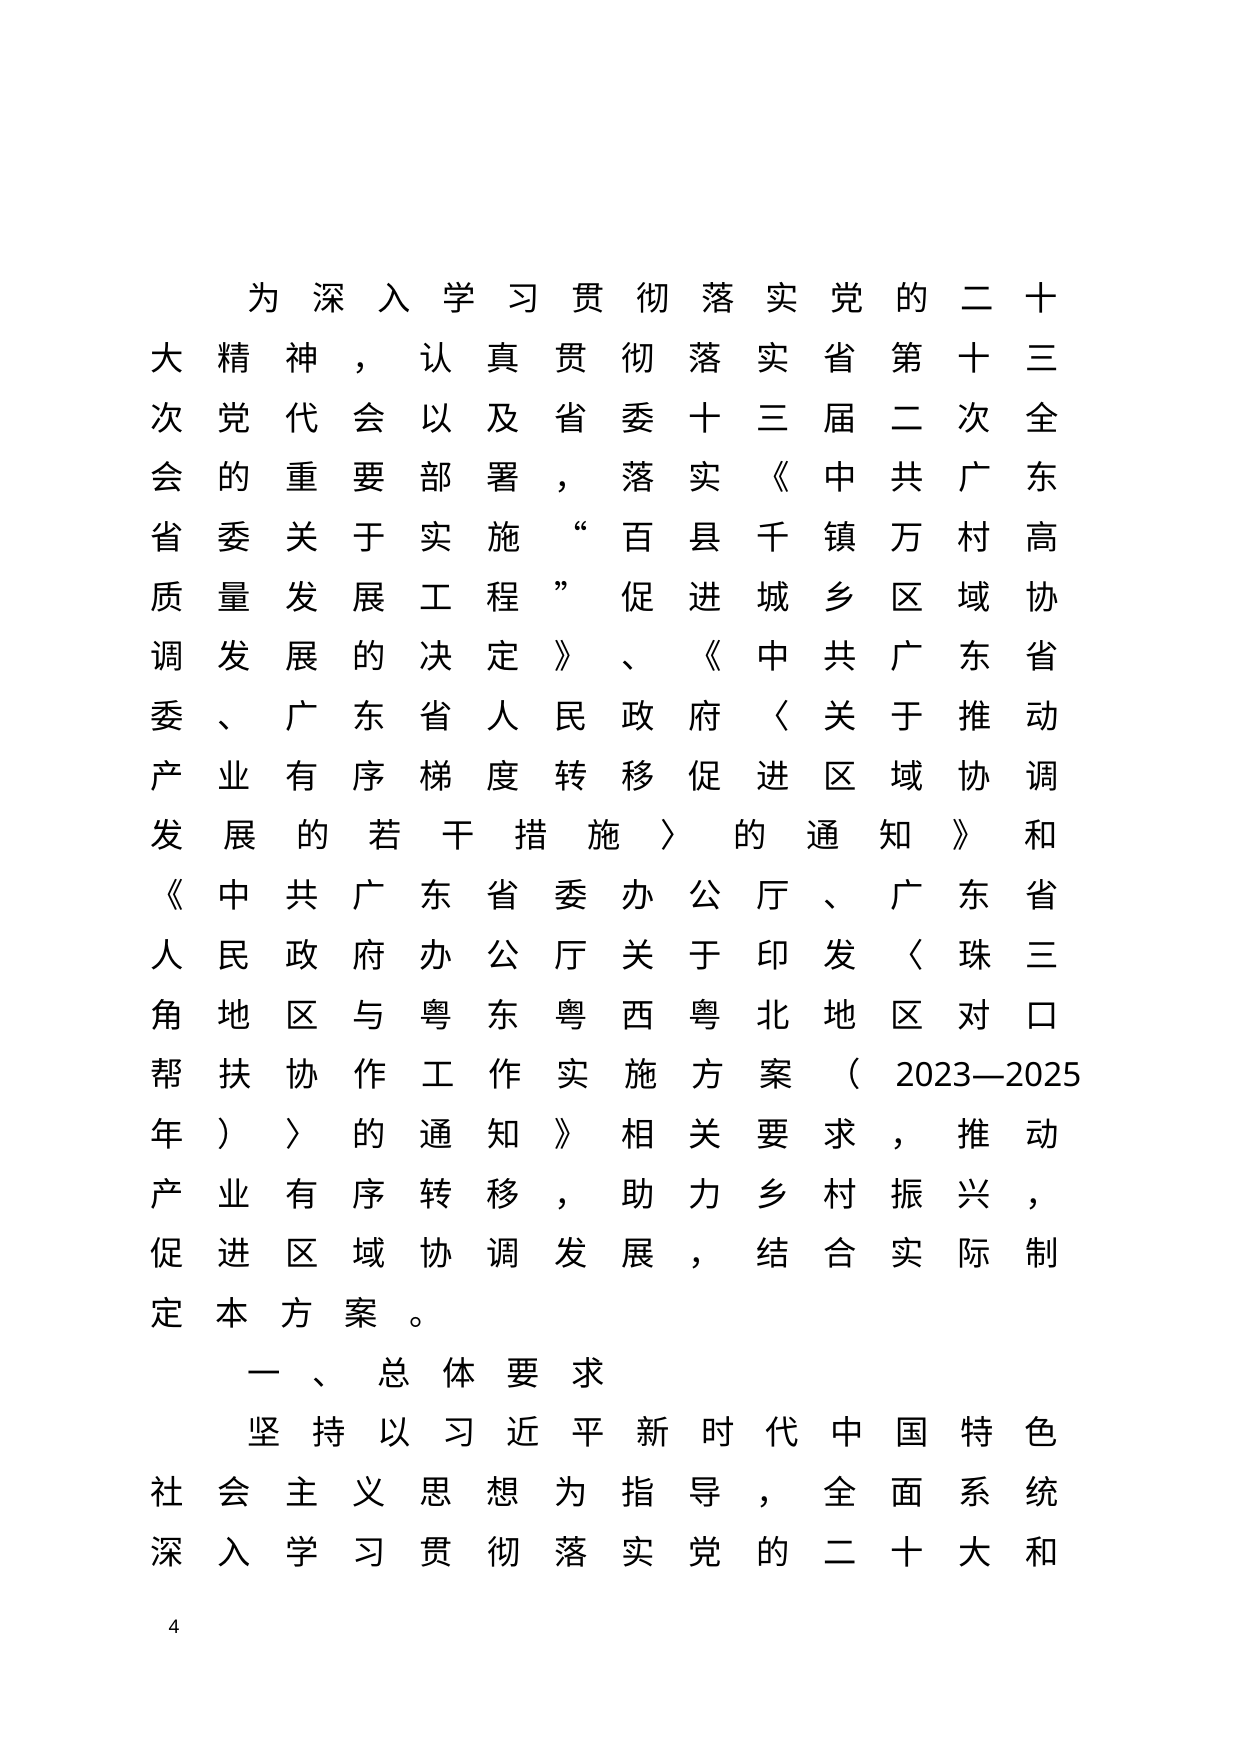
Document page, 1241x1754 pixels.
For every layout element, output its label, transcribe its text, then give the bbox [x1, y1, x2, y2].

text 一、总体要求 [150, 1341, 1090, 1400]
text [150, 1400, 1090, 1579]
text 为深入学习贯彻落实党的二十大精神，认真贯彻落实省第十三次党代会以及省委十三届二次全会的重要部署，落实《中共广东省委关于实施“百县千镇万村高质量发展工程”促进城乡区域协调发展的决定》、《中共广东省委、广东省人民政府〈关于推动产业有序梯度转移促进区域协调发展的若干措施〉的通知》和《中共广东省委办公厅、广东省人民政府办公厅关于印发〈珠三角地区与粤东粤西粤北地区对口帮扶协作工作实施方案（2023—2025年）〉的通知》相关要求，推动产业有序转移，助力乡村振兴，促进区域协调发展，结合实际制定本方案。 [150, 266, 1090, 1341]
